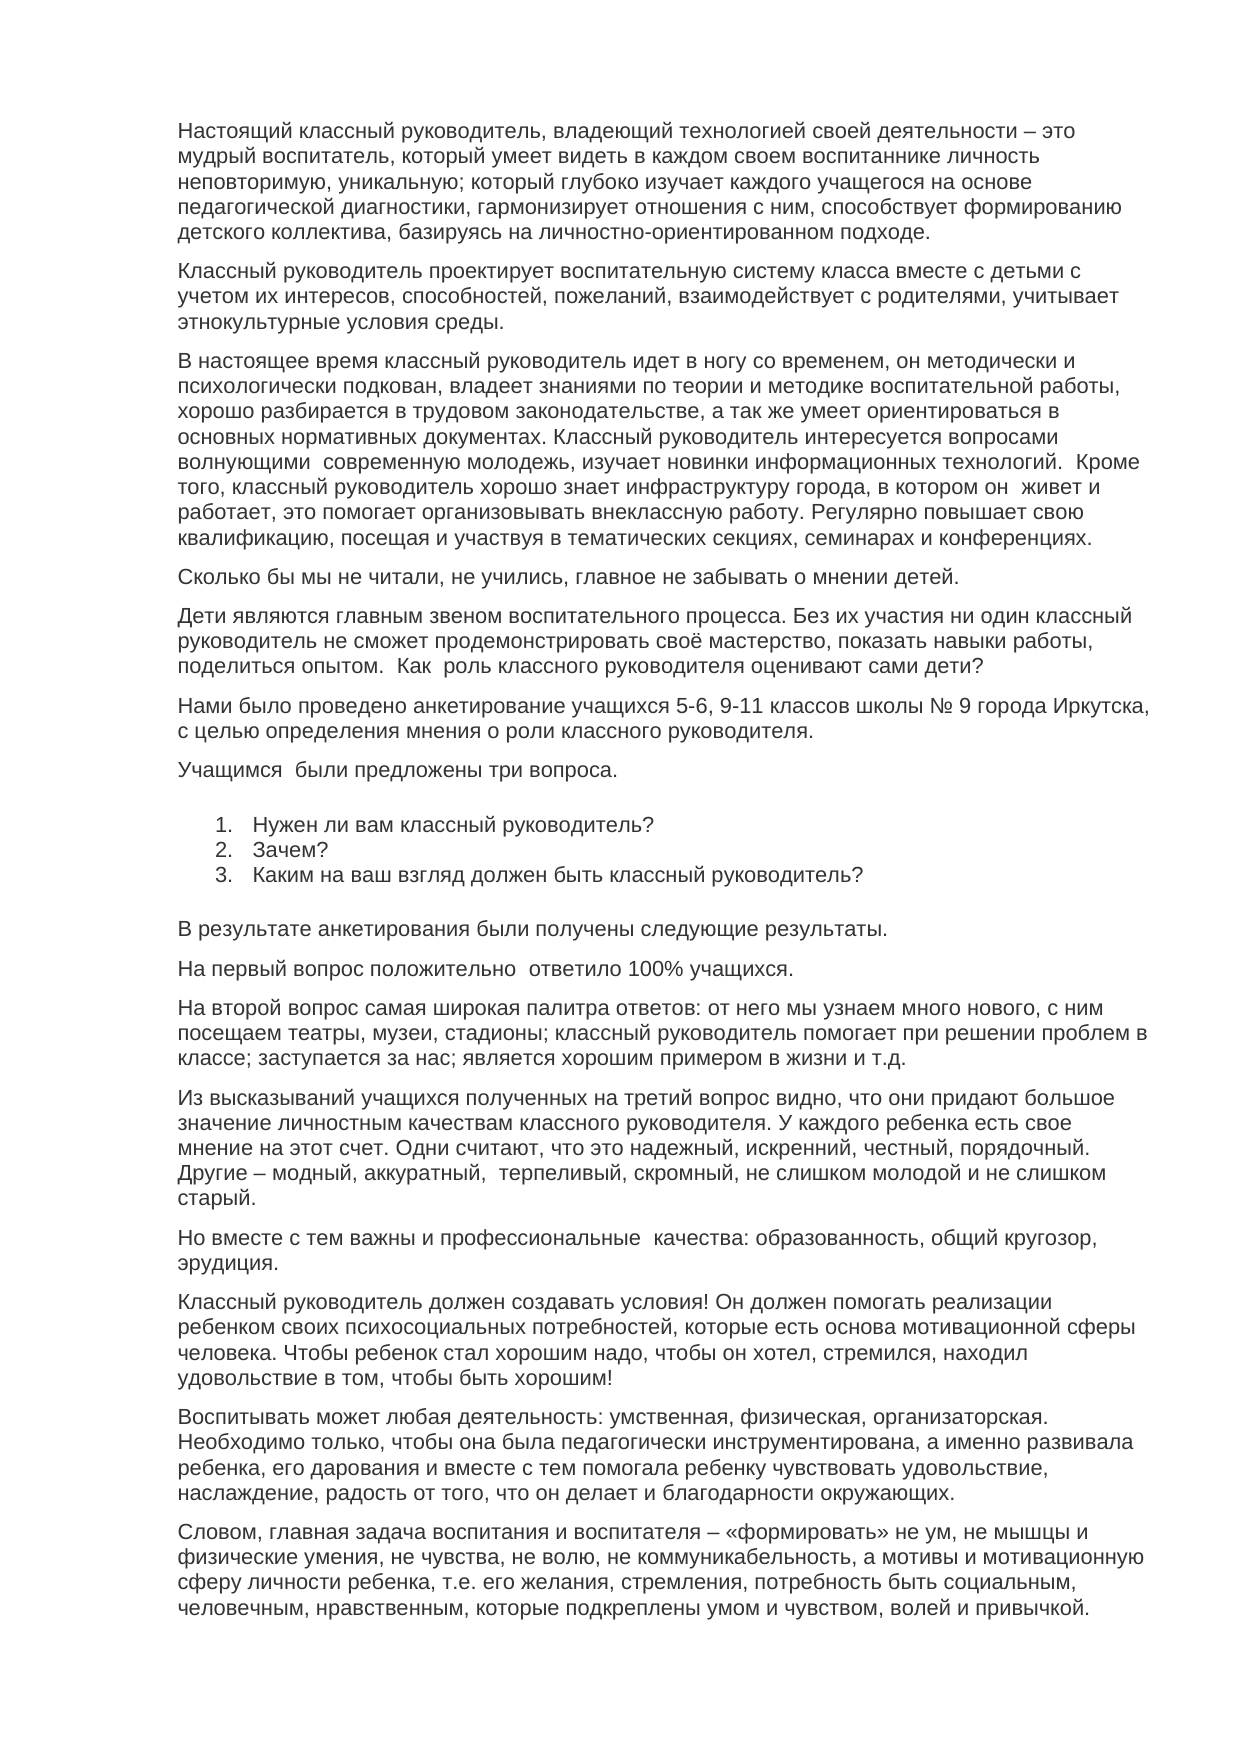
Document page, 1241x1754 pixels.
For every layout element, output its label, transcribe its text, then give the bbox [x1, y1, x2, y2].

text В настоящее время классный руководитель идет в ногу со временем, он методически и психологически подкован, владеет знаниями по теории и методике воспитательной работы, хорошо разбирается в трудовом законодательстве, а так же умеет ориентироваться в основных нормативных документах. Классный руководитель интересуется вопросами волнующими современную молодежь, изучает новинки информационных технологий. Кроме того, классный руководитель хорошо знает инфраструктуру города, в котором он живет и работает, это помогает организовывать внеклассную работу. Регулярно повышает свою квалификацию, посещая и участвуя в тематических секциях, семинарах и конференциях. [177, 348, 1152, 549]
text На второй вопрос самая широкая палитра ответов: от него мы узнаем много нового, с ним посещаем театры, музеи, стадионы; классный руководитель помогает при решении проблем в классе; заступается за нас; является хорошим примером в жизни и т.д. [177, 995, 1152, 1070]
text Настоящий классный руководитель, владеющий технологией своей деятельности – это мудрый воспитатель, который умеет видеть в каждом своем воспитаннике личность неповторимую, уникальную; который глубоко изучает каждого учащегося на основе педагогической диагностики, гармонизирует отношения с ним, способствует формированию детского коллектива, базируясь на личностно-ориентированном подходе. [177, 118, 1152, 244]
text Нами было проведено анкетирование учащихся 5-6, 9-11 классов школы № 9 города Иркутска, с целью определения мнения о роли классного руководителя. [177, 693, 1152, 743]
list Каким на ваш взгляд должен быть классный руководитель? [215, 862, 1152, 887]
text Классный руководитель проектирует воспитательную систему класса вместе с детьми с учетом их интересов, способностей, пожеланий, взаимодействует с родителями, учитывает этнокультурные условия среды. [177, 258, 1152, 334]
text Но вместе с тем важны и профессиональные качества: образованность, общий кругозор, эрудиция. [177, 1224, 1152, 1275]
text На первый вопрос положительно ответило 100% учащихся. [177, 956, 1152, 981]
text Из высказываний учащихся полученных на третий вопрос видно, что они придают большое значение личностным качествам классного руководителя. У каждого ребенка есть свое мнение на этот счет. Одни считают, что это надежный, искренний, честный, порядочный. Другие – модный, аккуратный, терпеливый, скромный, не слишком молодой и не слишком старый. [177, 1084, 1152, 1211]
text Сколько бы мы не читали, не учились, главное не забывать о мнении детей. [177, 564, 1152, 589]
text Дети являются главным звеном воспитательного процесса. Без их участия ни один классный руководитель не сможет продемонстрировать своё мастерство, показать навыки работы, поделиться опытом. Как роль классного руководителя оценивают сами дети? [177, 603, 1152, 678]
list Нужен ли вам классный руководитель? [215, 811, 1152, 837]
text Учащимся были предложены три вопроса. [177, 757, 1152, 782]
text В результате анкетирования были получены следующие результаты. [177, 916, 1152, 941]
list Зачем? [215, 837, 1152, 862]
text Классный руководитель должен создавать условия! Он должен помогать реализации ребенком своих психосоциальных потребностей, которые есть основа мотивационной сферы человека. Чтобы ребенок стал хорошим надо, чтобы он хотел, стремился, находил удовольствие в том, чтобы быть хорошим! [177, 1289, 1152, 1390]
text Словом, главная задача воспитания и воспитателя – «формировать» не ум, не мышцы и физические умения, не чувства, не волю, не коммуникабельность, а мотивы и мотивационную сферу личности ребенка, т.е. его желания, стремления, потребность быть социальным, человечным, нравственным, которые подкреплены умом и чувством, волей и привычкой. [177, 1519, 1152, 1620]
text Воспитывать может любая деятельность: умственная, физическая, организаторская. Необходимо только, чтобы она была педагогически инструментирована, а именно развивала ребенка, его дарования и вместе с тем помогала ребенку чувствовать удовольствие, наслаждение, радость от того, что он делает и благодарности окружающих. [177, 1404, 1152, 1505]
